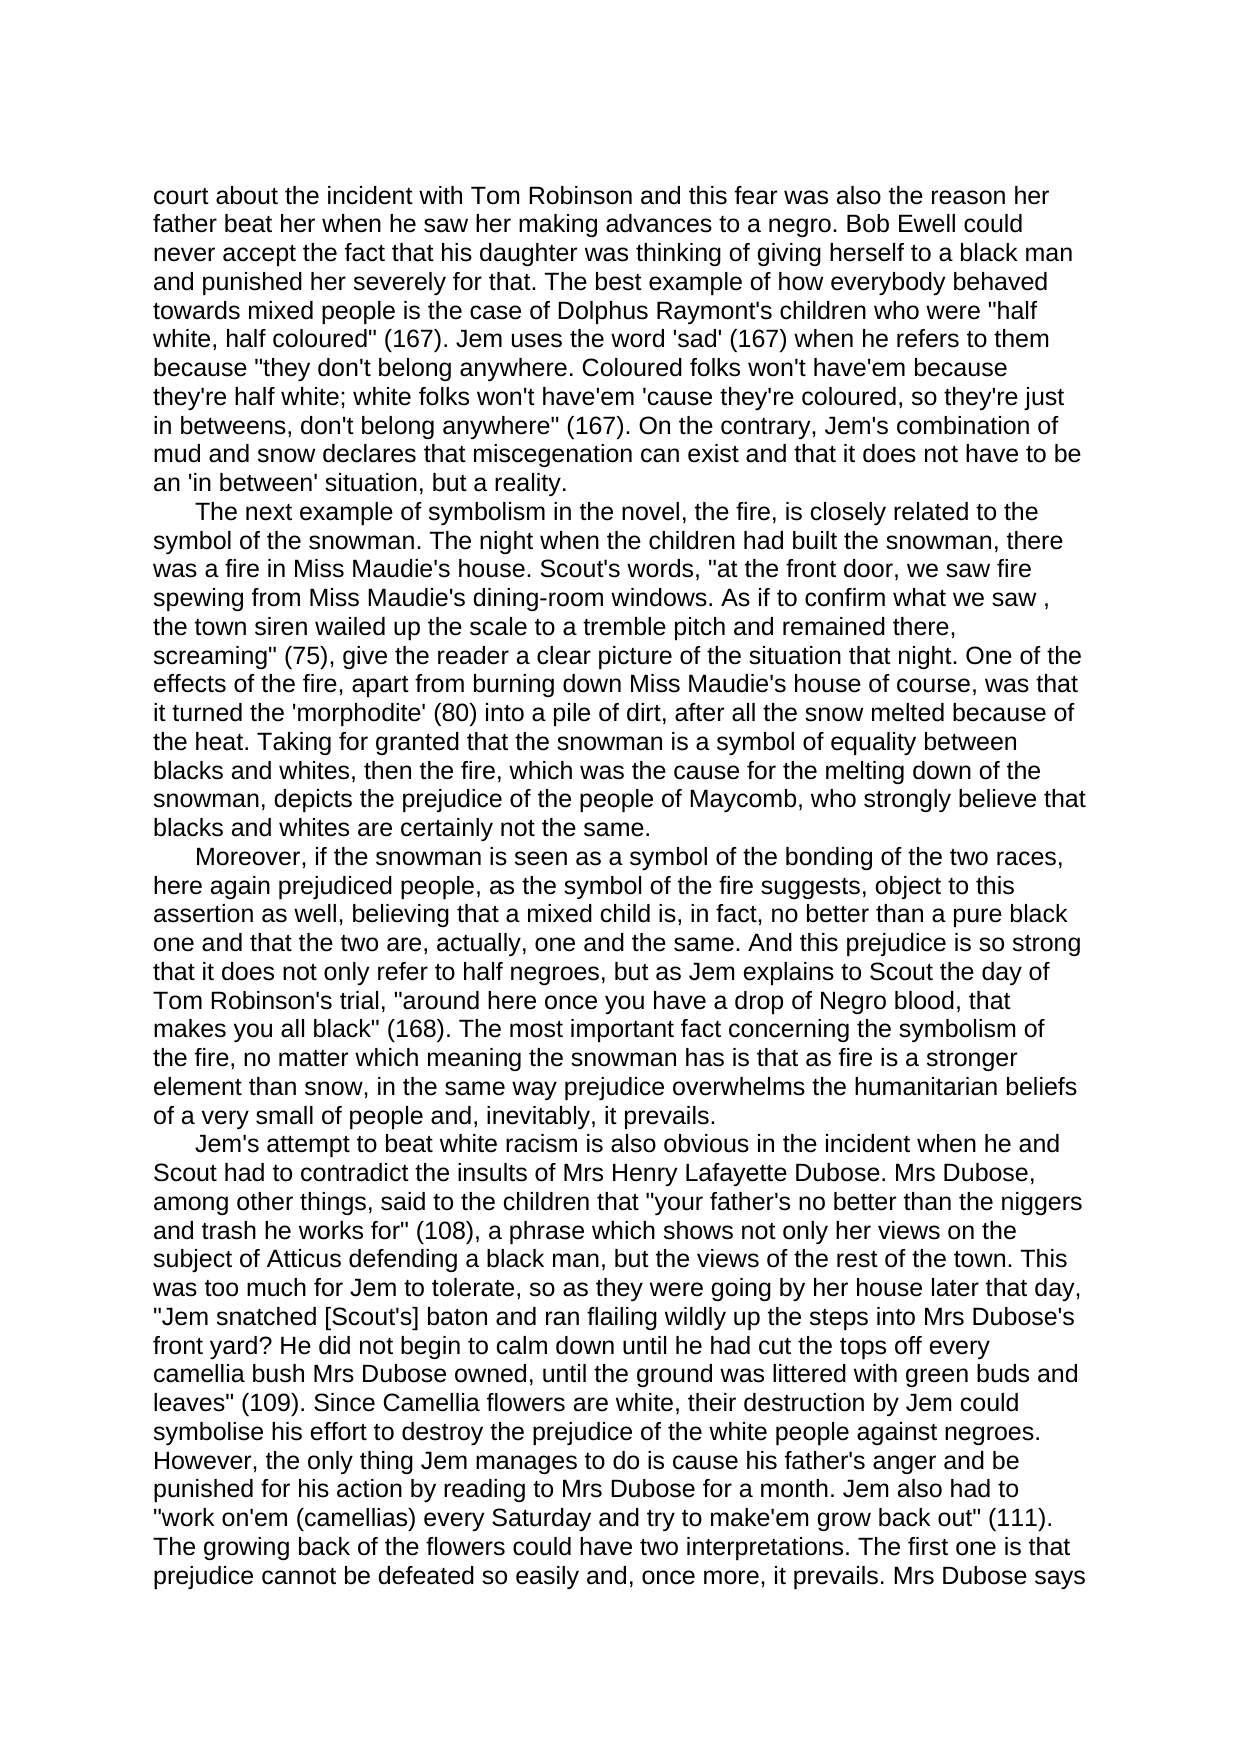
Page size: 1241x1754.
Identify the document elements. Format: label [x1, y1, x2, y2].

table_header [151, 150, 1089, 1591]
